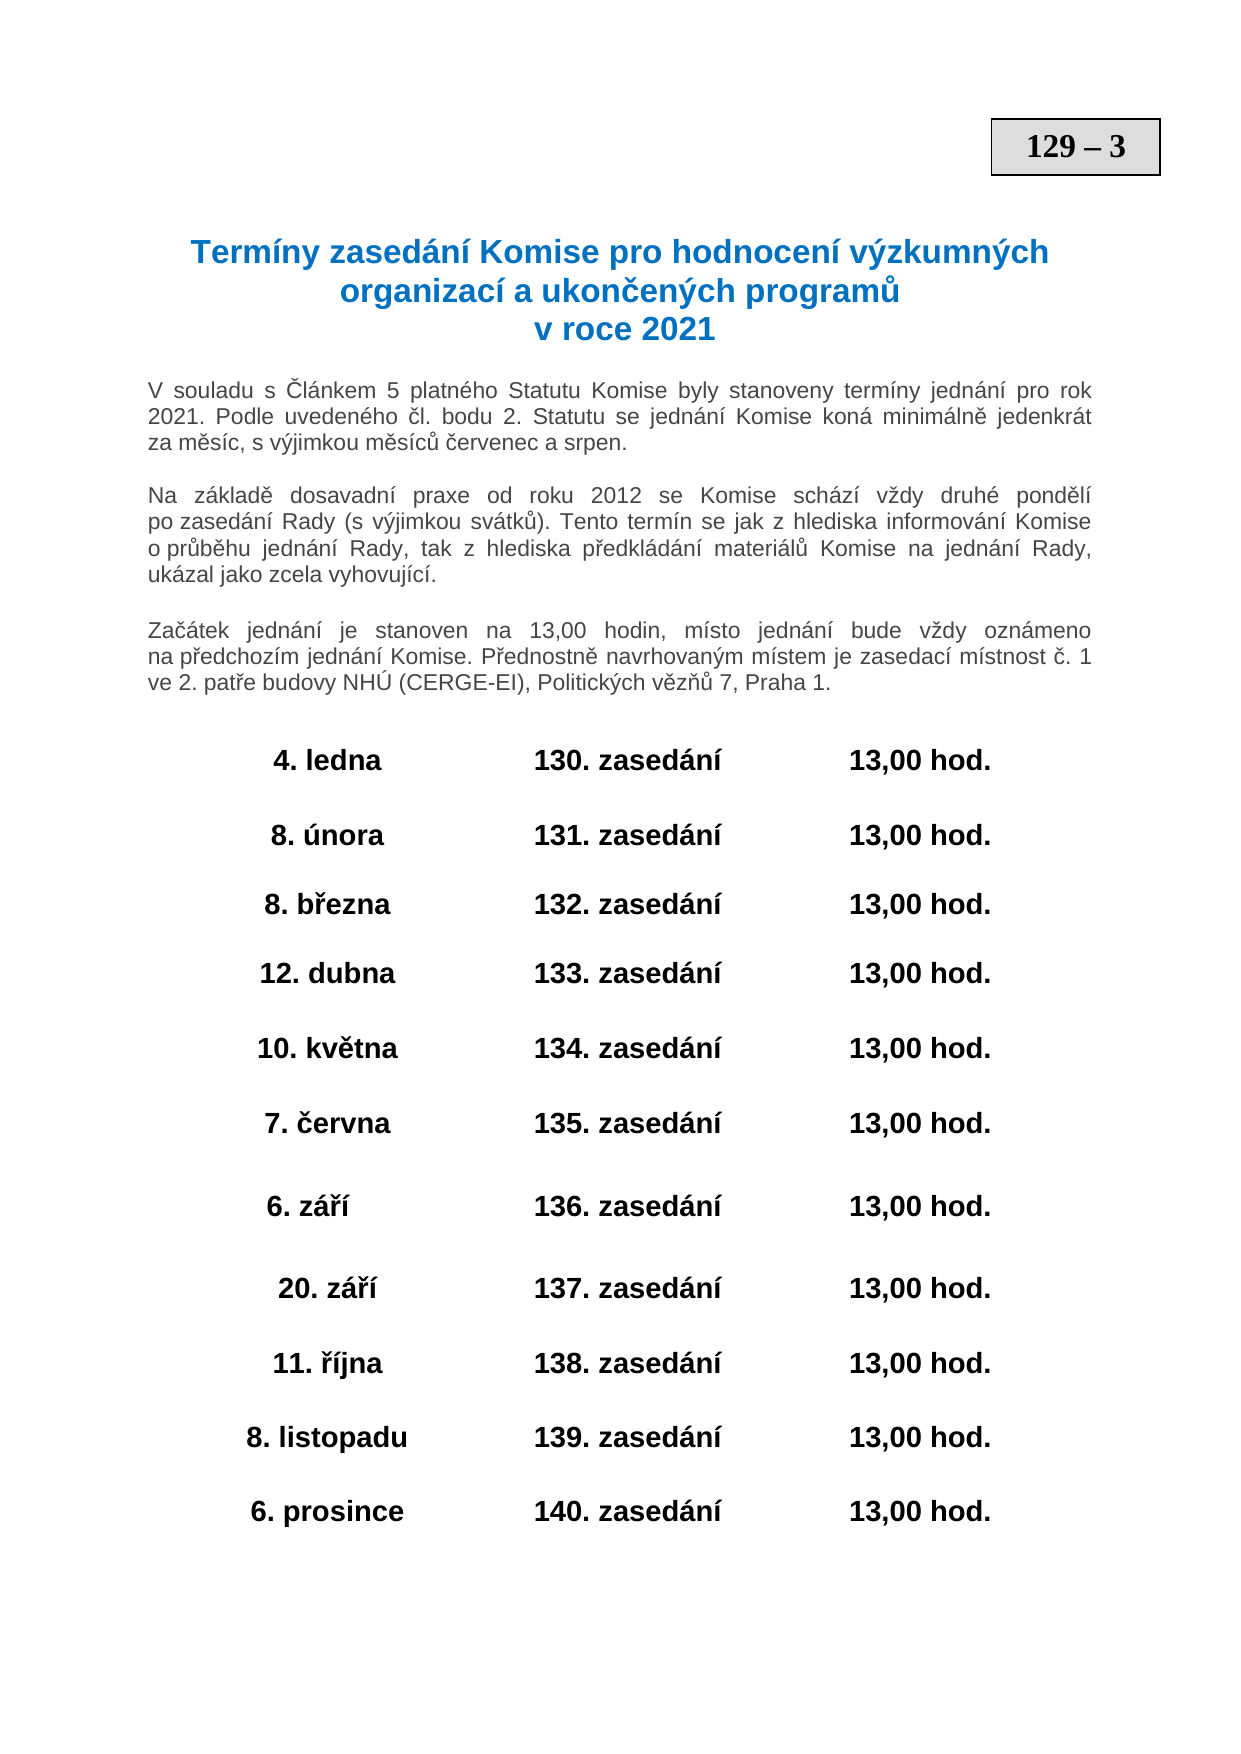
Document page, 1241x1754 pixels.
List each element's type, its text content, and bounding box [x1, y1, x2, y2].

text Začátek jednání je stanoven na 13,00 hodin, místo jednání bude vždy oznámeno na předchozím jednání Komise. Přednostně navrhovaným místem je zasedací místnost č. 1 ve 2. patře budovy NHÚ (CERGE-EI), Politických vězňů 7, Praha 1. [148, 617, 1093, 696]
text v roce 2021 [148, 309, 1093, 348]
table_cell 11. října [180, 1328, 474, 1402]
table_header 130. zasedání [475, 725, 780, 799]
table_cell 8. listopadu [180, 1402, 474, 1476]
table_cell 10. května [180, 1012, 474, 1088]
table_cell 12. dubna [180, 938, 474, 1012]
table_header 4. ledna [180, 725, 474, 799]
table_cell 8. února [180, 799, 474, 875]
table_cell 140. zasedání [475, 1476, 780, 1550]
table_cell 20. září [180, 1253, 474, 1327]
table_cell 136. zasedání [475, 1162, 780, 1253]
table_cell 135. zasedání [475, 1088, 780, 1162]
table_cell 6. září [180, 1162, 474, 1253]
table_cell 13,00 hod. [780, 1476, 1060, 1550]
table_cell 133. zasedání [475, 938, 780, 1012]
text Termíny zasedání Komise pro hodnocení výzkumných organizací a ukončených programů [148, 232, 1093, 309]
table_cell 13,00 hod. [780, 1088, 1060, 1162]
table_cell 137. zasedání [475, 1253, 780, 1327]
table_cell 7. června [180, 1088, 474, 1162]
table_cell 13,00 hod. [780, 875, 1060, 938]
table_cell 6. prosince [180, 1476, 474, 1550]
table_cell 138. zasedání [475, 1328, 780, 1402]
table_cell 13,00 hod. [780, 799, 1060, 875]
table_cell 13,00 hod. [780, 1253, 1060, 1327]
table_cell 13,00 hod. [780, 1402, 1060, 1476]
text V souladu s Článkem 5 platného Statutu Komise byly stanoveny termíny jednání pro rok 2021. Podle uvedeného čl. bodu 2. Statutu se jednání Komise koná minimálně jedenkrát za měsíc, s výjimkou měsíců červenec a srpen. [148, 377, 1093, 456]
table_cell 13,00 hod. [780, 1328, 1060, 1402]
table_cell 132. zasedání [475, 875, 780, 938]
table_cell 139. zasedání [475, 1402, 780, 1476]
table_cell 13,00 hod. [780, 938, 1060, 1012]
table_header 13,00 hod. [780, 725, 1060, 799]
table_cell 13,00 hod. [780, 1162, 1060, 1253]
text Na základě dosavadní praxe od roku 2012 se Komise schází vždy druhé pondělí po zasedání Rady (s výjimkou svátků). Tento termín se jak z hlediska informování Komise o průběhu jednání Rady, tak z hlediska předkládání materiálů Komise na jednání Rady, ukázal jako zcela vyhovující. [148, 482, 1093, 587]
table_cell 131. zasedání [475, 799, 780, 875]
table_cell 8. března [180, 875, 474, 938]
table_cell 134. zasedání [475, 1012, 780, 1088]
table_cell 13,00 hod. [780, 1012, 1060, 1088]
